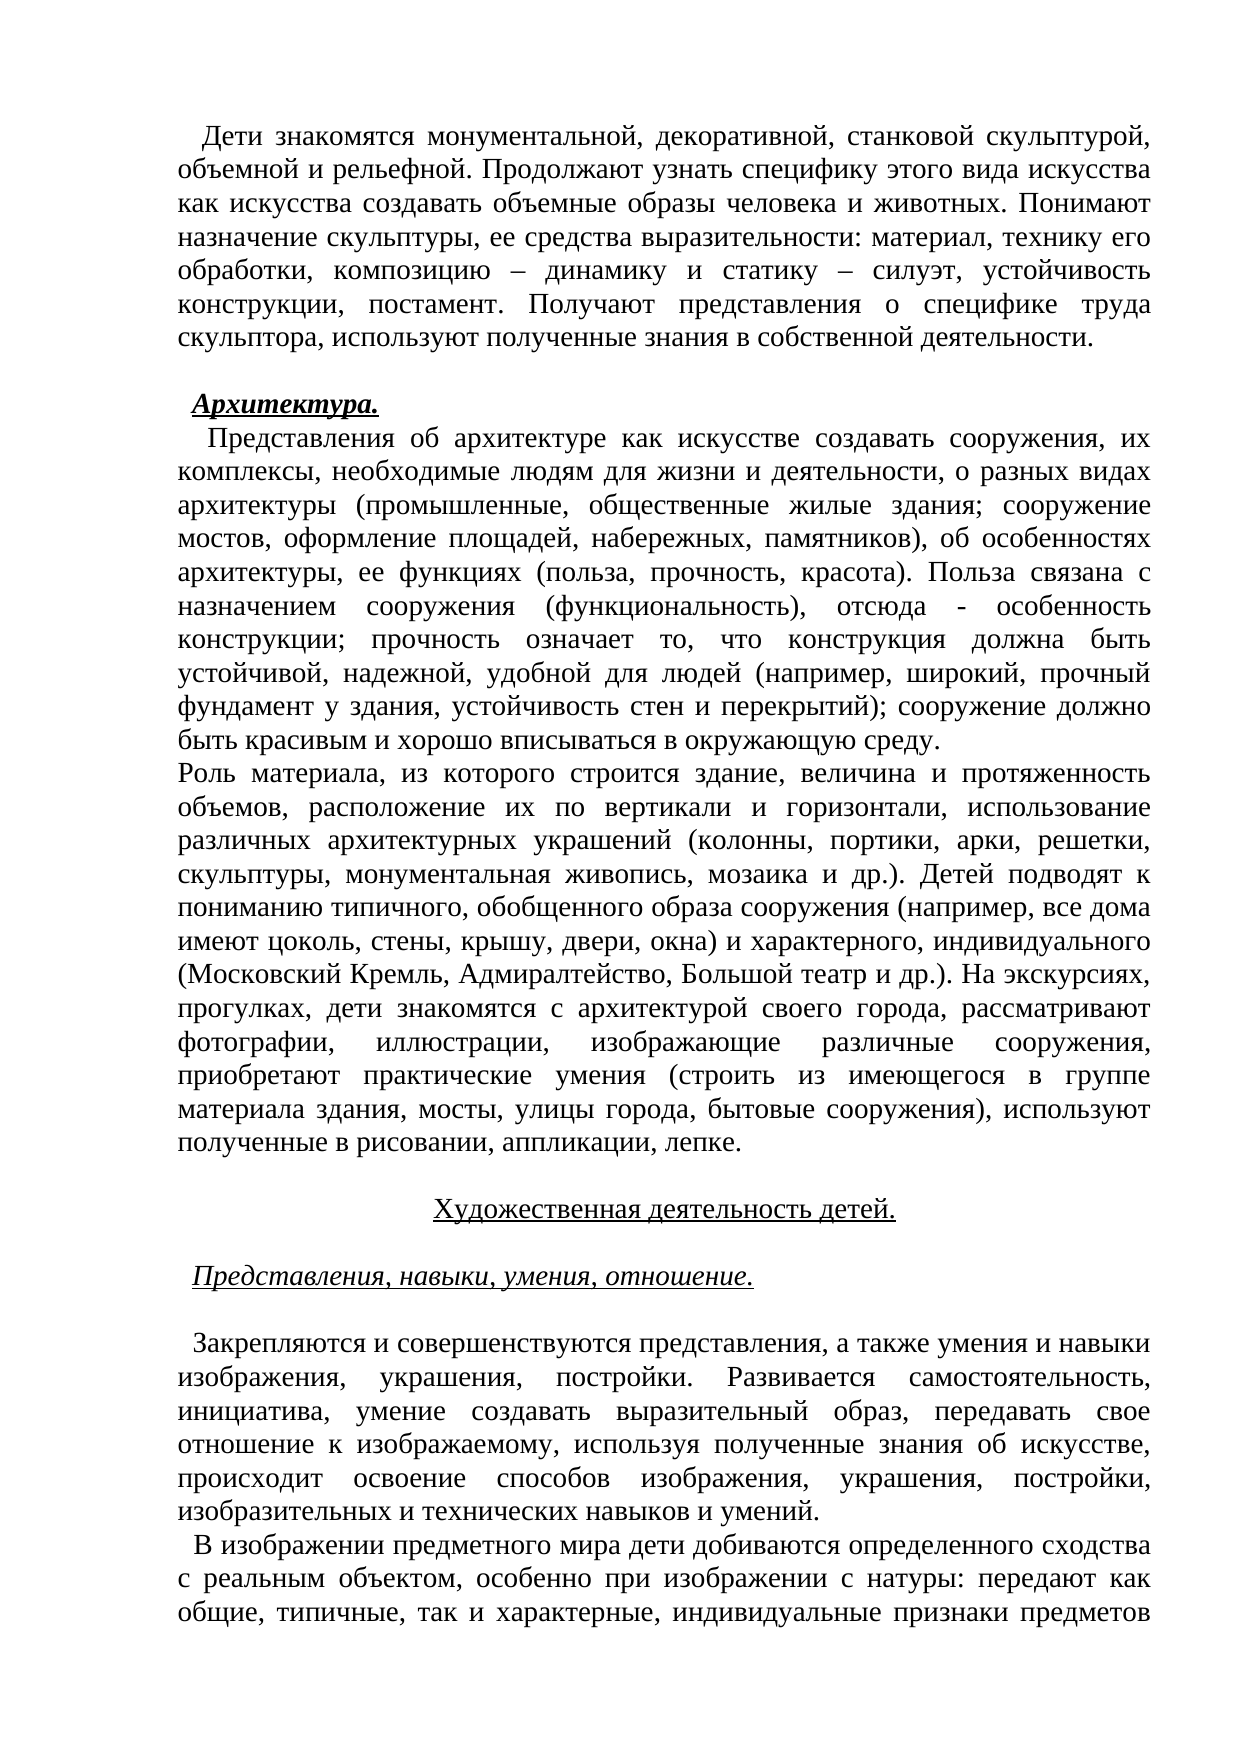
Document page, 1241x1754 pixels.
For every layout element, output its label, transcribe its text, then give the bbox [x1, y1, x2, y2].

text Представления об архитектуре как искусстве создавать сооружения, их комплексы, необходимые людям для жизни и деятельности, о разных видах архитектуры (промышленные, общественные жилые здания; сооружение мостов, оформление площадей, набережных, памятников), об особенностях архитектуры, ее функциях (польза, прочность, красота). Польза связана с назначением сооружения (функциональность), отсюда - особенность конструкции; прочность означает то, что конструкция должна быть устойчивой, надежной, удобной для людей (например, широкий, прочный фундамент у здания, устойчивость стен и перекрытий); сооружение должно быть красивым и хорошо вписываться в окружающую среду. [177, 420, 1152, 755]
text Роль материала, из которого строится здание, величина и протяженность объемов, расположение их по вертикали и горизонтали, использование различных архитектурных украшений (колонны, портики, арки, решетки, скульптуры, монументальная живопись, мозаика и др.). Детей подводят к пониманию типичного, обобщенного образа сооружения (например, все дома имеют цоколь, стены, крышу, двери, окна) и характерного, индивидуального (Московский Кремль, Адмиралтейство, Большой театр и др.). На экскурсиях, прогулках, дети знакомятся с архитектурой своего города, рассматривают фотографии, иллюстрации, изображающие различные сооружения, приобретают практические умения (строить из имеющегося в группе материала здания, мосты, улицы города, бытовые сооружения), используют полученные в рисовании, аппликации, лепке. [177, 755, 1152, 1158]
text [177, 1527, 1152, 1627]
text Архитектура. [177, 386, 1152, 420]
text Закрепляются и совершенствуются представления, а также умения и навыки изображения, украшения, постройки. Развивается самостоятельность, инициатива, умение создавать выразительный образ, передавать свое отношение к изображаемому, используя полученные знания об искусстве, происходит освоение способов изображения, украшения, постройки, изобразительных и технических навыков и умений. [177, 1326, 1152, 1527]
text Дети знакомятся монументальной, декоративной, станковой скульптурой, объемной и рельефной. Продолжают узнать специфику этого вида искусства как искусства создавать объемные образы человека и животных. Понимают назначение скульптуры, ее средства выразительности: материал, технику его обработки, композицию – динамику и статику – силуэт, устойчивость конструкции, постамент. Получают представления о специфике труда скульптора, используют полученные знания в собственной деятельности. [177, 118, 1152, 353]
text Представления, навыки, умения, отношение. [177, 1258, 1152, 1292]
text Художественная деятельность детей. [177, 1191, 1152, 1225]
